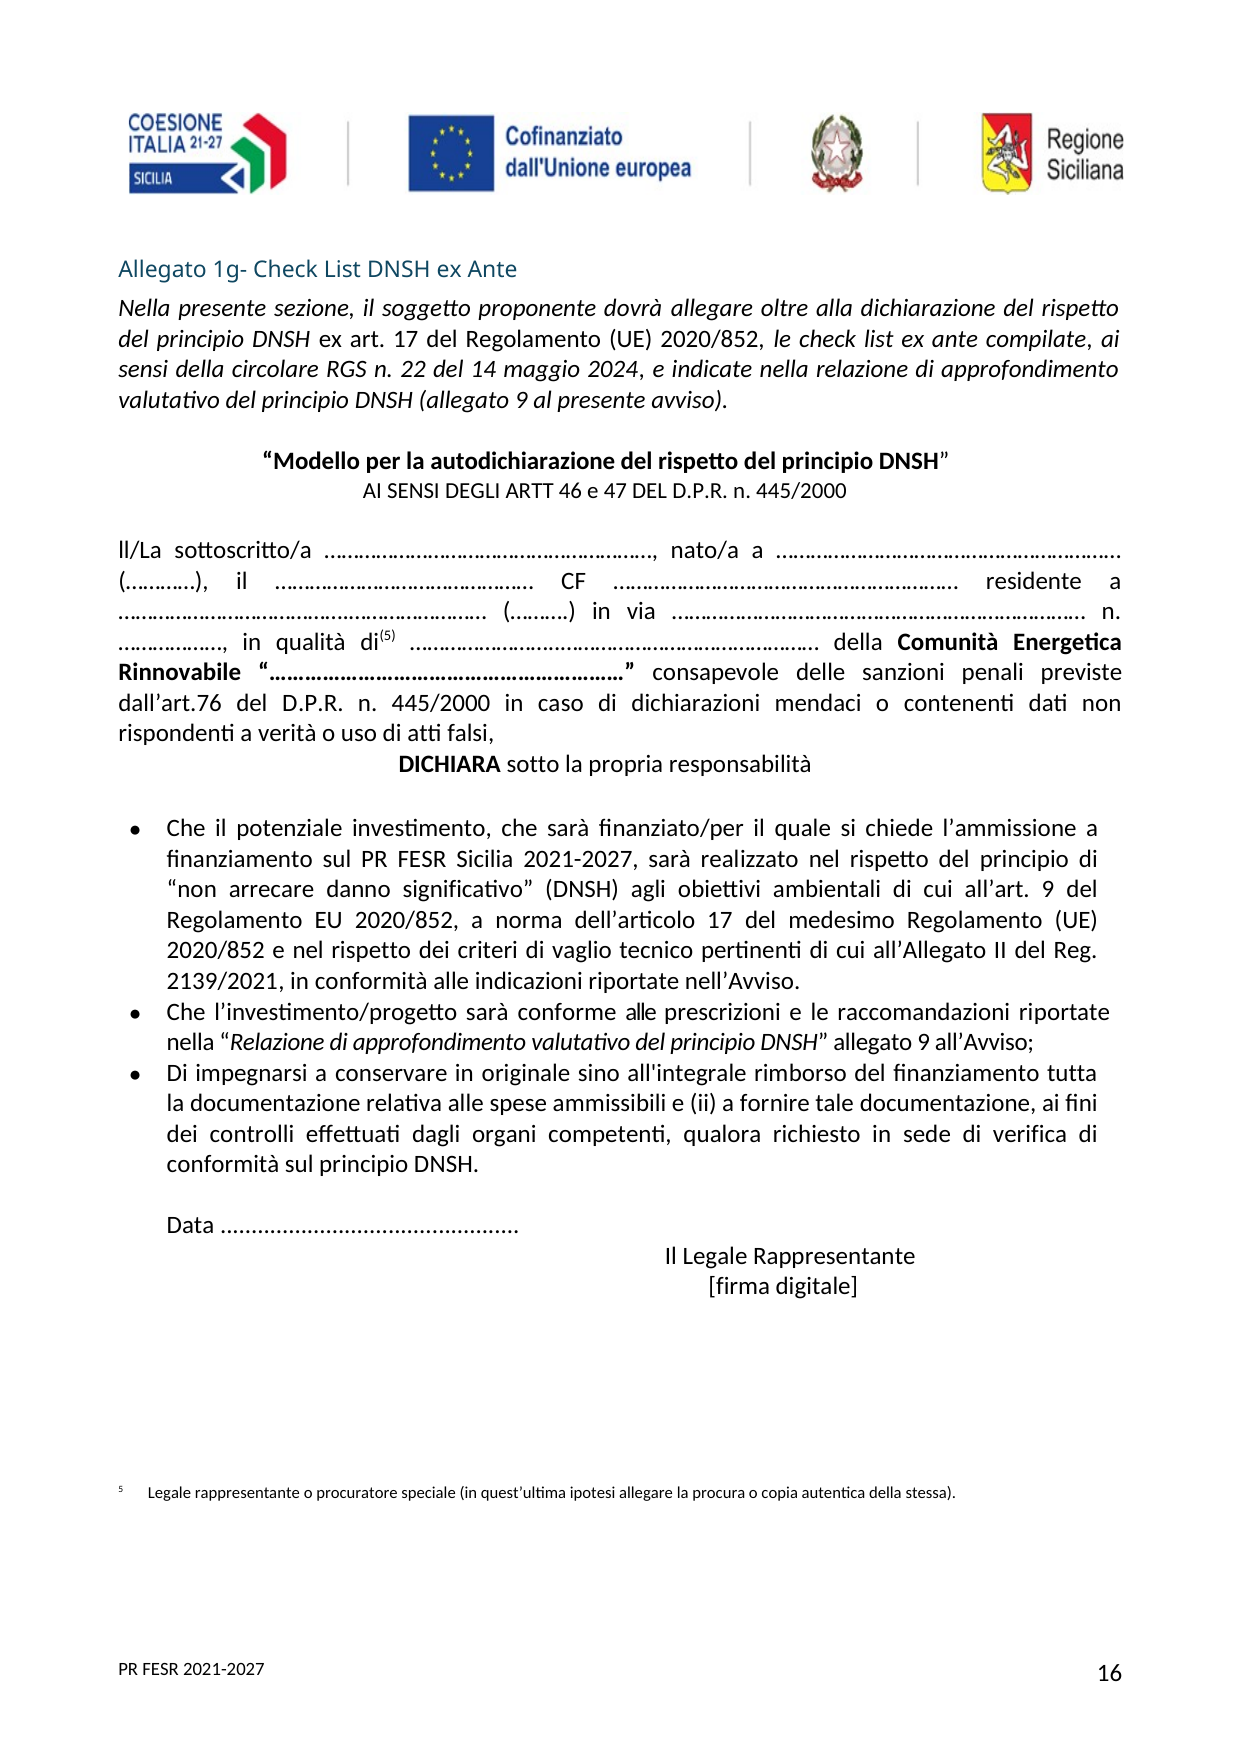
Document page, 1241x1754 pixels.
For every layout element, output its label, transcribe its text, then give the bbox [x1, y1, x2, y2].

text [firma digitale] [166, 1270, 1122, 1301]
text Il Legale Rappresentante [166, 1240, 1122, 1270]
picture [128, 112, 1124, 195]
list Che il potenziale investimento, che sarà finanziato/per il quale si chiede l’ammissione a finanziamento sul PR FESR Sicilia 2021-2027, sarà realizzato nel rispetto del principio di “non arrecare danno significativo” (DNSH) agli obiettivi ambientali di cui all’art. 9 del Regolamento EU 2020/852, a norma dell’articolo 17 del medesimo Regolamento (UE) 2020/852 e nel rispetto dei criteri di vaglio tecnico pertinenti di cui all’Allegato II del Reg. 2139/2021, in conformità alle indicazioni riportate nell’Avviso. [129, 812, 1098, 996]
list Che l’investimento/progetto sarà conforme alle prescrizioni e le raccomandazioni riportate nella “Relazione di approfondimento valutativo del principio DNSH” allegato 9 all’Avviso; [129, 996, 1110, 1057]
list Di impegnarsi a conservare in originale sino all'integrale rimborso del finanziamento tutta la documentazione relativa alle spese ammissibili e (ii) a fornire tale documentazione, ai fini dei controlli effettuati dagli organi competenti, qualora richiesto in sede di verifica di conformità sul principio DNSH. [129, 1057, 1098, 1179]
text AI SENSI DEGLI ARTT 46 e 47 DEL D.P.R. n. 445/2000 [295, 476, 914, 504]
text “Modello per la autodichiarazione del rispetto del principio DNSH” [89, 445, 1122, 476]
text Data ................................................ [166, 1209, 1122, 1240]
text ll/La sottoscritto/a …………………………………………………, nato/a a …………………………………………………… (…………), il ……………………………………… CF …………………………………………………… residente a ………………………………….…………………… (……….) in via ……………………………………………………………… n. ………………, in qualità di() ……………………..……………………………………… della Comunità Energetica Rinnovabile “……………………………………………………” consapevole delle sanzioni penali previste dall’art.76 del D.P.R. n. 445/2000 in caso di dichiarazioni mendaci o contenenti dati non rispondenti a verità o uso di atti falsi, [118, 534, 1122, 748]
text DICHIARA sotto la propria responsabilità [118, 748, 1092, 778]
subtitle Allegato 1g- Check List DNSH ex Ante [118, 253, 1122, 284]
text Nella presente sezione, il soggetto proponente dovrà allegare oltre alla dichiarazione del rispetto del principio DNSH ex art. 17 del Regolamento (UE) 2020/852, le check list ex ante compilate, ai sensi della circolare RGS n. 22 del 14 maggio 2024, e indicate nella relazione di approfondimento valutativo del principio DNSH (allegato 9 al presente avviso). [118, 293, 1122, 415]
